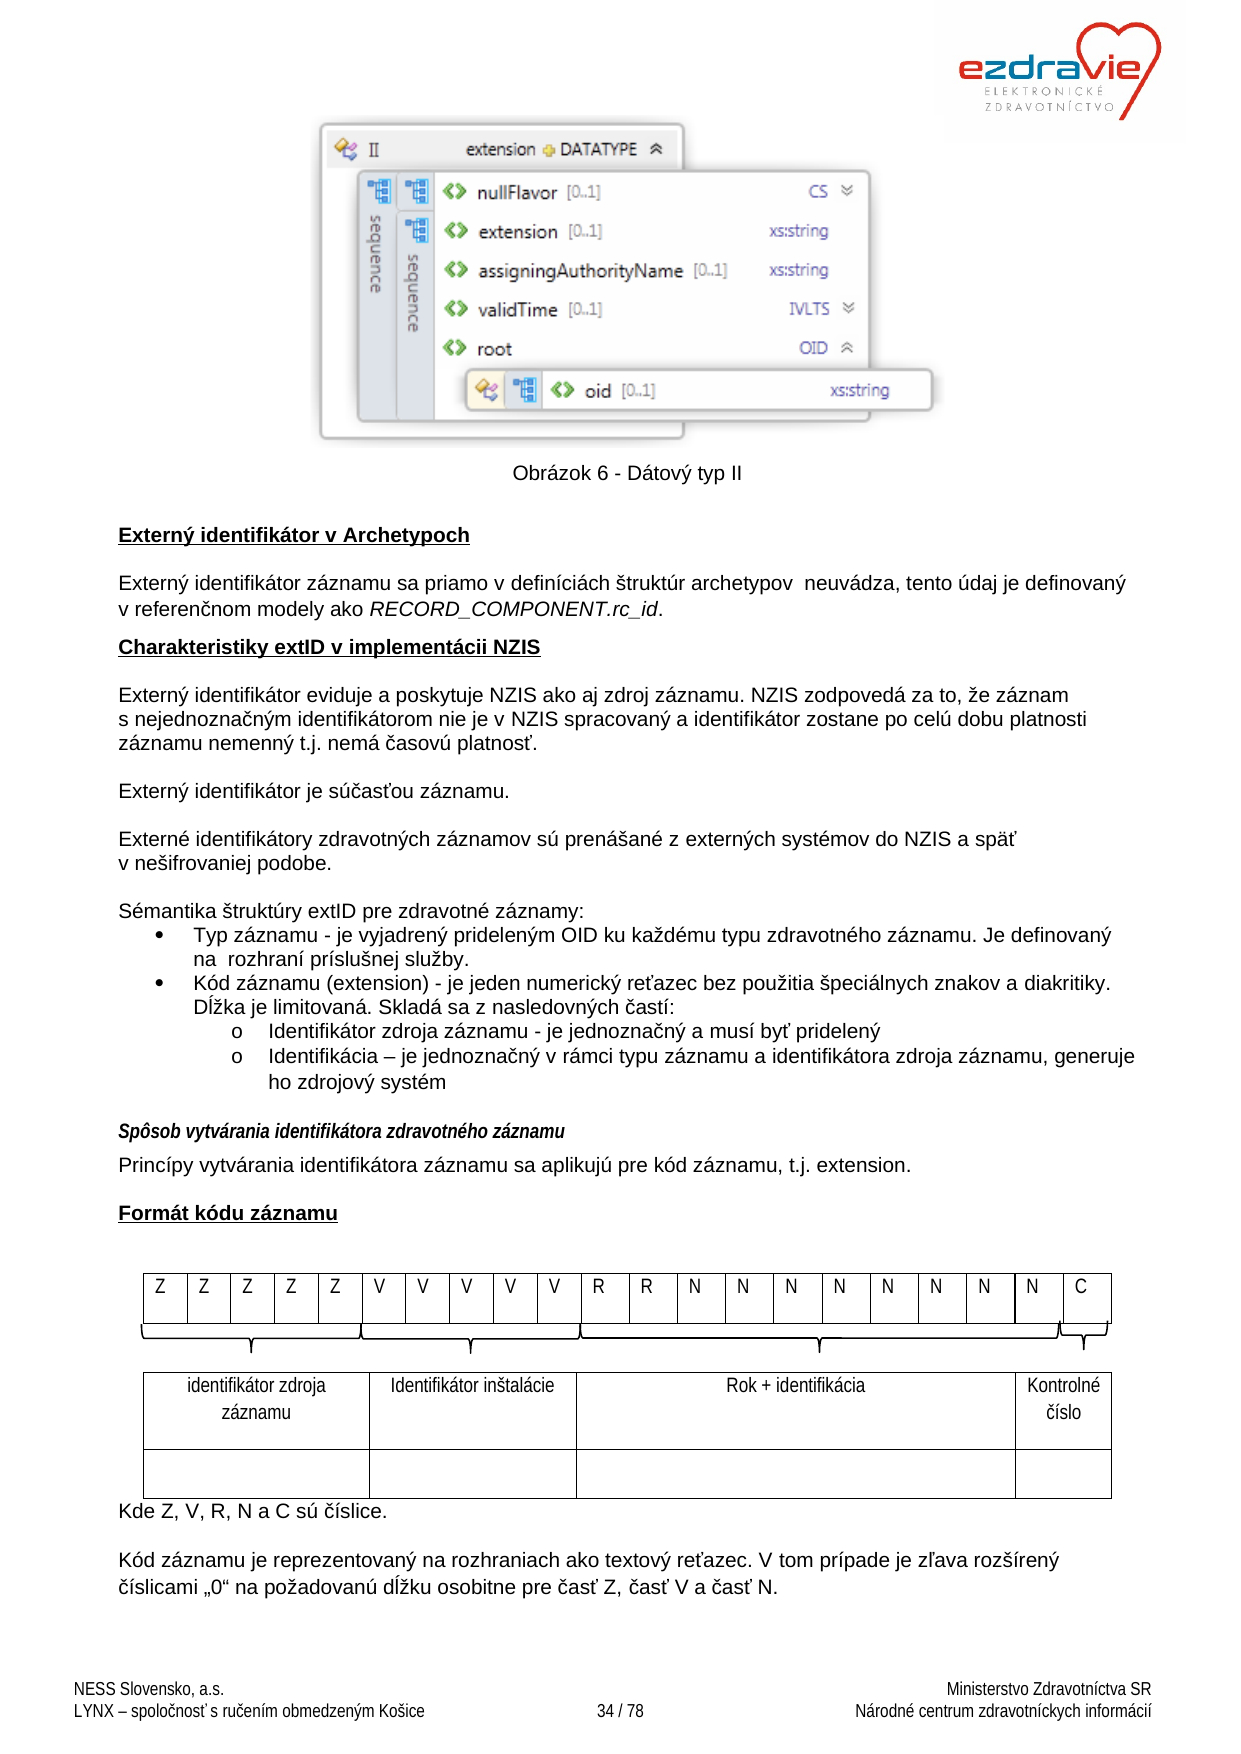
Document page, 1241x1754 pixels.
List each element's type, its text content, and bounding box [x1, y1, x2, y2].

table_header C [1064, 1274, 1111, 1322]
text Externý identifikátor záznamu sa priamo v definíciách štruktúr archetypov neuvádza, tento údaj je definovaný v referenčnom modely ako RECORD_COMPONENT.rc_id. [118, 571, 1137, 621]
table_header V [538, 1274, 581, 1322]
table_header N [871, 1274, 918, 1322]
table_header N [678, 1274, 725, 1322]
text Obrázok 6 - Dátový typ II [118, 461, 1137, 484]
table_header N [919, 1274, 966, 1322]
text Formát kódu záznamu [118, 1201, 1137, 1225]
table_header V [450, 1274, 493, 1322]
list Typ záznamu - je vyjadrený prideleným OID ku každému typu zdravotného záznamu. Je definovaný na rozhraní príslušnej služby. [156, 922, 1137, 970]
text Charakteristiky extID v implementácii NZIS [118, 635, 1137, 659]
table_header Z [188, 1274, 230, 1322]
table_header N [726, 1274, 773, 1322]
list Kód záznamu (extension) - je jeden numerický reťazec bez použitia špeciálnych znakov a diakritiky. Dĺžka je limitovaná. Skladá sa z nasledovných častí: [156, 970, 1137, 1018]
table_cell [370, 1450, 576, 1498]
table_header Rok + identifikácia [577, 1373, 1015, 1449]
list Identifikátor zdroja záznamu - je jednoznačný a musí byť pridelený [231, 1018, 1137, 1044]
table_header Z [144, 1274, 187, 1322]
table_cell [144, 1450, 369, 1498]
table_header Kontrolné číslo [1016, 1373, 1111, 1449]
table_header V [406, 1274, 449, 1322]
table_header N [1016, 1274, 1063, 1322]
table_header Z [275, 1274, 318, 1322]
table_header R [582, 1274, 629, 1322]
table_header N [774, 1274, 822, 1322]
table_header R [630, 1274, 677, 1322]
table_cell [1016, 1450, 1111, 1498]
table_header identifikátor zdroja záznamu [144, 1373, 369, 1449]
text Kde Z, V, R, N a C sú číslice. [118, 1499, 1137, 1523]
picture [310, 0, 1188, 448]
table_header V [363, 1274, 405, 1322]
table_header Z [231, 1274, 274, 1322]
text Sémantika štruktúry extID pre zdravotné záznamy: [118, 898, 1137, 922]
text Spôsob vytvárania identifikátora zdravotného záznamu [118, 1119, 1137, 1143]
text Externý identifikátor v Archetypoch [118, 523, 1137, 547]
table_header N [967, 1274, 1014, 1322]
table_header Z [319, 1274, 362, 1322]
text Externý identifikátor eviduje a poskytuje NZIS ako aj zdroj záznamu. NZIS zodpovedá za to, že záznam s nejednoznačným identifikátorom nie je v NZIS spracovaný a identifikátor zostane po celú dobu platnosti záznamu nemenný t.j. nemá časovú platnosť. [118, 683, 1137, 755]
text Princípy vytvárania identifikátora záznamu sa aplikujú pre kód záznamu, t.j. extension. [118, 1153, 1137, 1177]
table_header Identifikátor inštalácie [370, 1373, 576, 1449]
table_header N [823, 1274, 870, 1322]
text Externý identifikátor je súčasťou záznamu. [118, 779, 1137, 803]
table_cell [577, 1450, 1015, 1498]
list Identifikácia – je jednoznačný v rámci typu záznamu a identifikátora zdroja záznamu, generuje ho zdrojový systém [231, 1044, 1137, 1094]
table_header V [494, 1274, 537, 1322]
text Externé identifikátory zdravotných záznamov sú prenášané z externých systémov do NZIS a späť v nešifrovaniej podobe. [118, 827, 1137, 874]
text Kód záznamu je reprezentovaný na rozhraniach ako textový reťazec. V tom prípade je zľava rozšírený číslicami „0“ na požadovanú dĺžku osobitne pre časť Z, časť V a časť N. [118, 1547, 1137, 1599]
